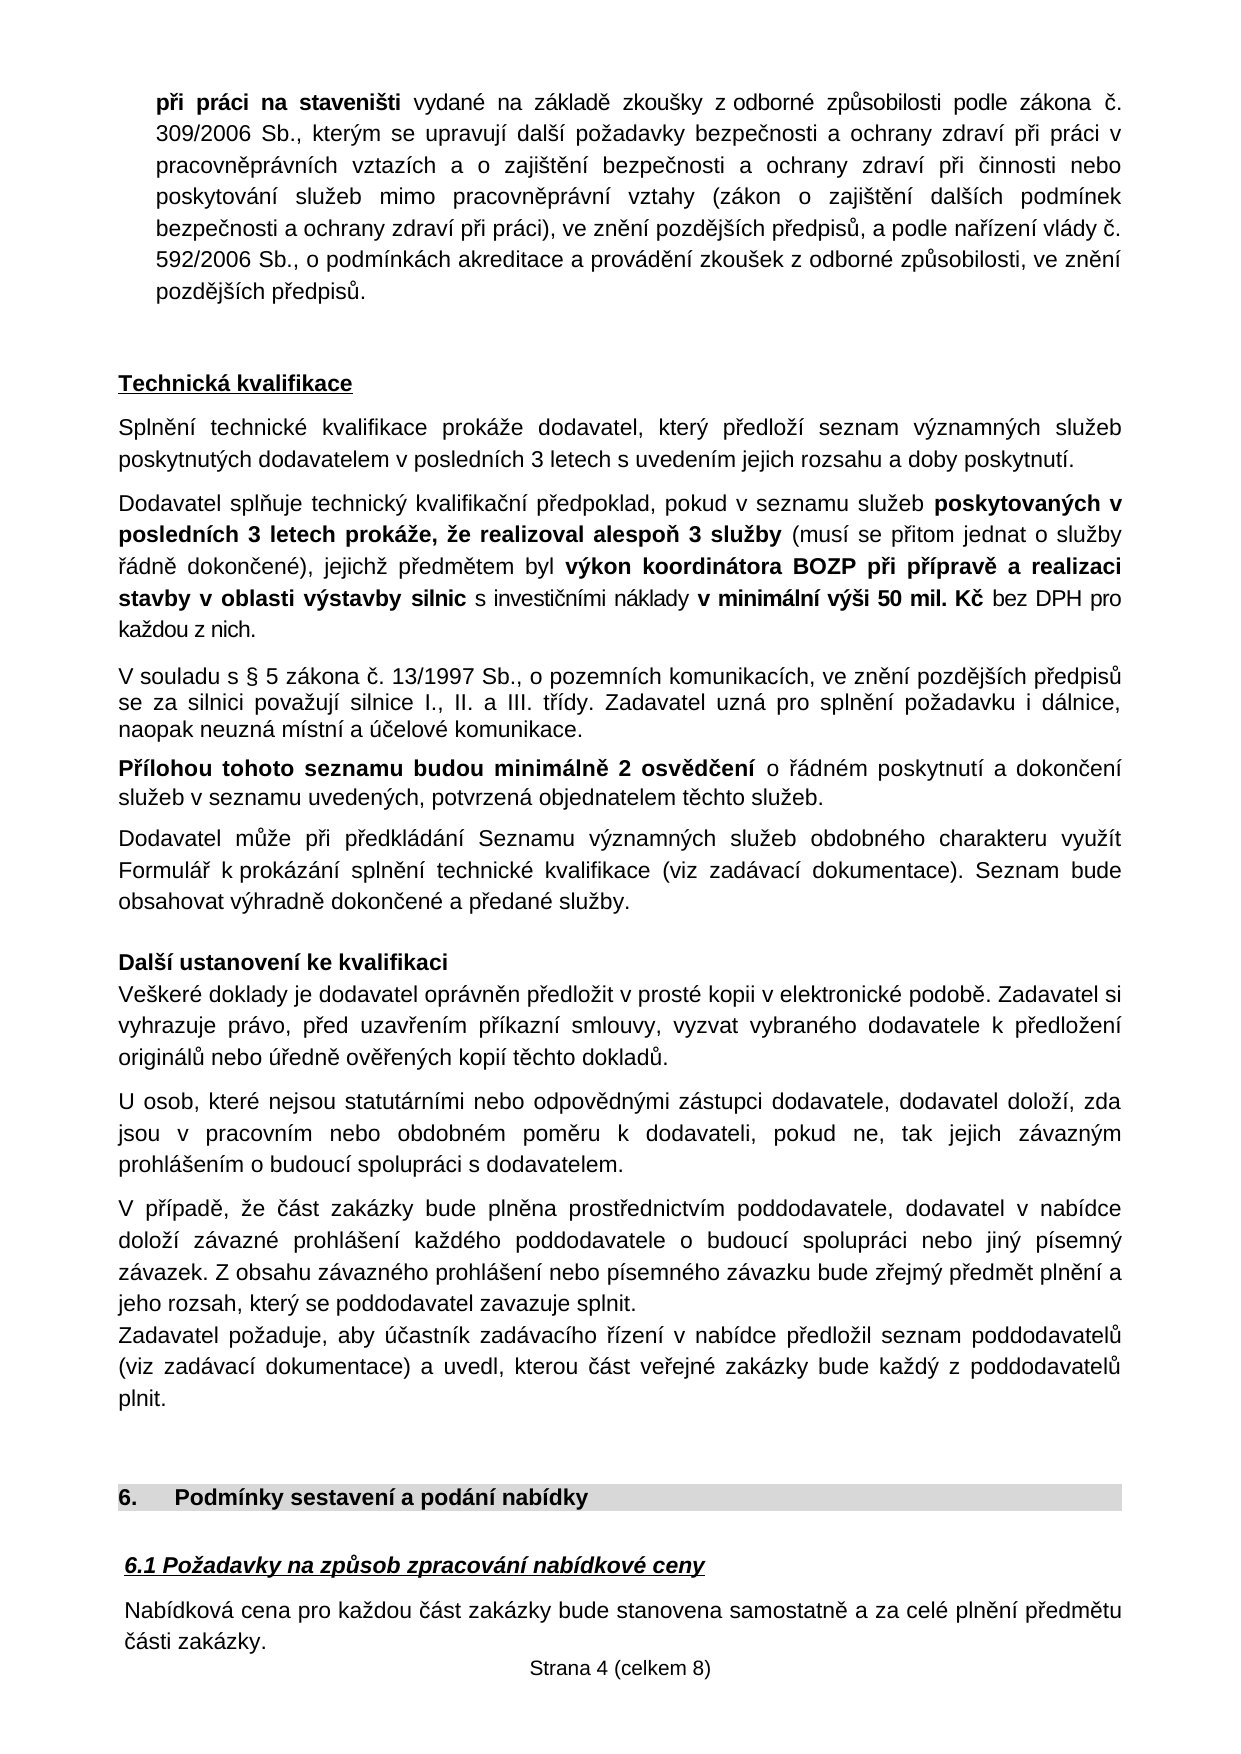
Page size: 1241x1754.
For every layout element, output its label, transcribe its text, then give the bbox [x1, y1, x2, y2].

text V případě, že část zakázky bude plněna prostřednictvím poddodavatele, dodavatel v nabídce doloží závazné prohlášení každého poddodavatele o budoucí spolupráci nebo jiný písemný závazek. Z obsahu závazného prohlášení nebo písemného závazku bude zřejmý předmět plnění a jeho rozsah, který se poddodavatel zavazuje splnit. [118, 1195, 1122, 1316]
text Přílohou tohoto seznamu budou minimálně 2 osvědčení o řádném poskytnutí a dokončení služeb v seznamu uvedených, potvrzená objednatelem těchto služeb. [118, 754, 1122, 810]
text Splnění technické kvalifikace prokáže dodavatel, který předloží seznam významných služeb poskytnutých dodavatelem v posledních 3 letech s uvedením jejich rozsahu a doby poskytnutí. [118, 414, 1122, 472]
text Dodavatel může při předkládání Seznamu významných služeb obdobného charakteru využít Formulář k prokázání splnění technické kvalifikace (viz zadávací dokumentace). Seznam bude obsahovat výhradně dokončené a předané služby. [118, 825, 1122, 914]
text 6.1 Požadavky na způsob zpracování nabídkové ceny [124, 1552, 1122, 1579]
title Podmínky sestavení a podání nabídky [118, 1484, 1122, 1511]
text V souladu s § 5 zákona č. 13/1997 Sb., o pozemních komunikacích, ve znění pozdějších předpisů se za silnici považují silnice I., II. a III. třídy. Zadavatel uzná pro splnění požadavku i dálnice, naopak neuzná místní a účelové komunikace. [118, 663, 1122, 742]
text Nabídková cena pro každou část zakázky bude stanovena samostatně a za celé plnění předmětu části zakázky. [124, 1597, 1122, 1654]
text Dodavatel splňuje technický kvalifikační předpoklad, pokud v seznamu služeb poskytovaných v posledních 3 letech prokáže, že realizoval alespoň 3 služby (musí se přitom jednat o služby řádně dokončené), jejichž předmětem byl výkon koordinátora BOZP při přípravě a realizaci stavby v oblasti výstavby silnic s investičními náklady v minimální výši 50 mil. Kč bez DPH pro každou z nich. [118, 490, 1122, 642]
text Další ustanovení ke kvalifikaci [118, 949, 1122, 976]
list Technická kvalifikace [118, 370, 1122, 397]
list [118, 89, 1122, 304]
text Veškeré doklady je dodavatel oprávněn předložit v prosté kopii v elektronické podobě. Zadavatel si vyhrazuje právo, před uzavřením příkazní smlouvy, vyzvat vybraného dodavatele k předložení originálů nebo úředně ověřených kopií těchto dokladů. [118, 981, 1122, 1070]
text U osob, které nejsou statutárními nebo odpovědnými zástupci dodavatele, dodavatel doloží, zda jsou v pracovním nebo obdobném poměru k dodavateli, pokud ne, tak jejich závazným prohlášením o budoucí spolupráci s dodavatelem. [118, 1088, 1122, 1178]
text Zadavatel požaduje, aby účastník zadávacího řízení v nabídce předložil seznam poddodavatelů (viz zadávací dokumentace) a uvedl, kterou část veřejné zakázky bude každý z poddodavatelů plnit. [118, 1322, 1122, 1411]
